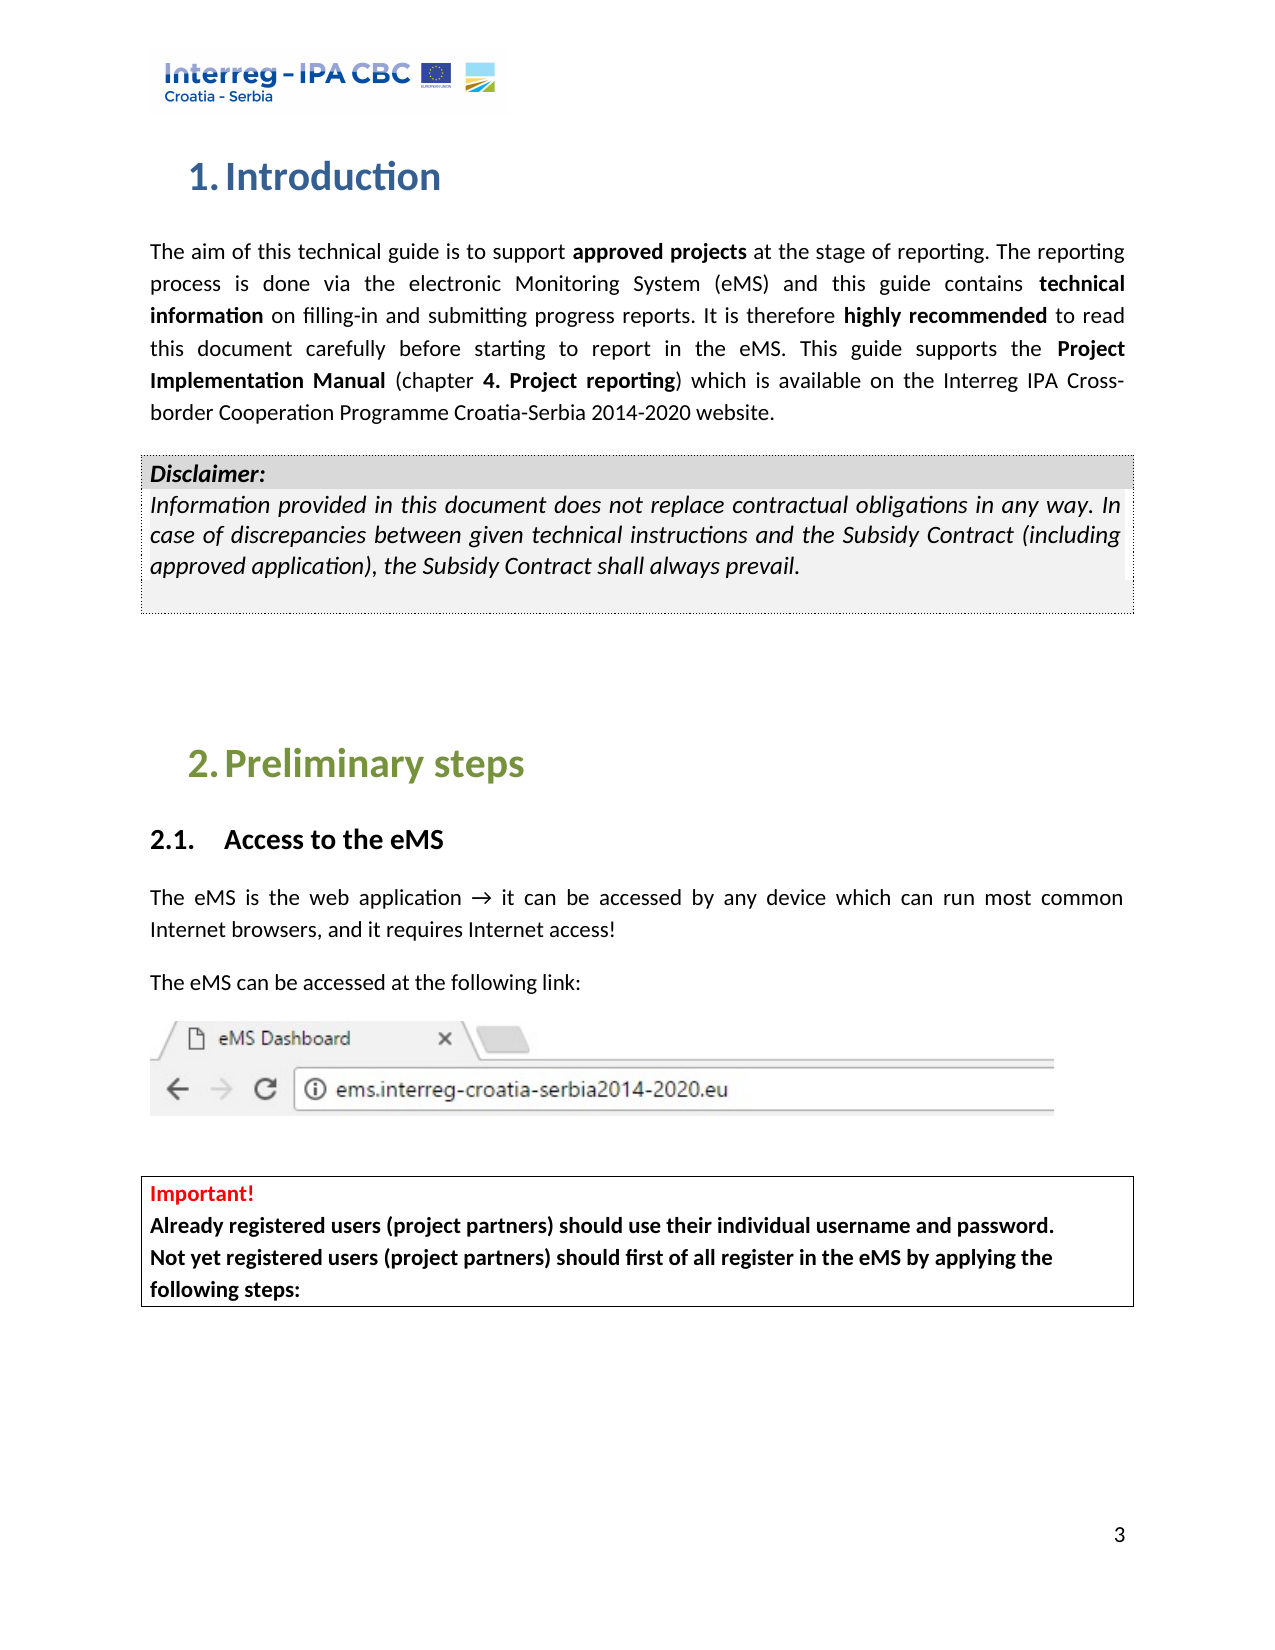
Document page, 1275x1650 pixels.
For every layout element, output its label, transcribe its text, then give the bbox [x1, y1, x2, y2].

subtitle Preliminary steps [187, 737, 1125, 788]
subtitle Access to the eMS [150, 821, 1125, 857]
text The eMS can be accessed at the following link: [150, 968, 1125, 996]
picture [150, 47, 510, 116]
text Important! [142, 1177, 1133, 1207]
text Information provided in this document does not replace contractual obligations in any way. In case of discrepancies between given technical instructions and the Subsidy Contract (including approved application), the Subsidy Contract shall always prevail. [150, 489, 1125, 577]
text The aim of this technical guide is to support approved projects at the stage of reporting. The reporting process is done via the electronic Monitoring System (eMS) and this guide contains technical information on filling-in and submitting progress reports. It is therefore highly recommended to read this document carefully before starting to report in the eMS. This guide supports the Project Implementation Manual (chapter 4. Project reporting) which is available on the Interreg IPA Cross-border Cooperation Programme Croatia-Serbia 2014-2020 website. [150, 237, 1125, 426]
subtitle Introduction [187, 150, 1125, 201]
picture [150, 1021, 1055, 1116]
text The eMS is the web application → it can be accessed by any device which can run most common Internet browsers, and it requires Internet access! [150, 883, 1125, 943]
text Disclaimer: [141, 455, 1134, 489]
text Already registered users (project partners) should use their individual username and password. [142, 1208, 1133, 1239]
text Not yet registered users (project partners) should first of all register in the eMS by applying the following steps: [142, 1240, 1133, 1306]
